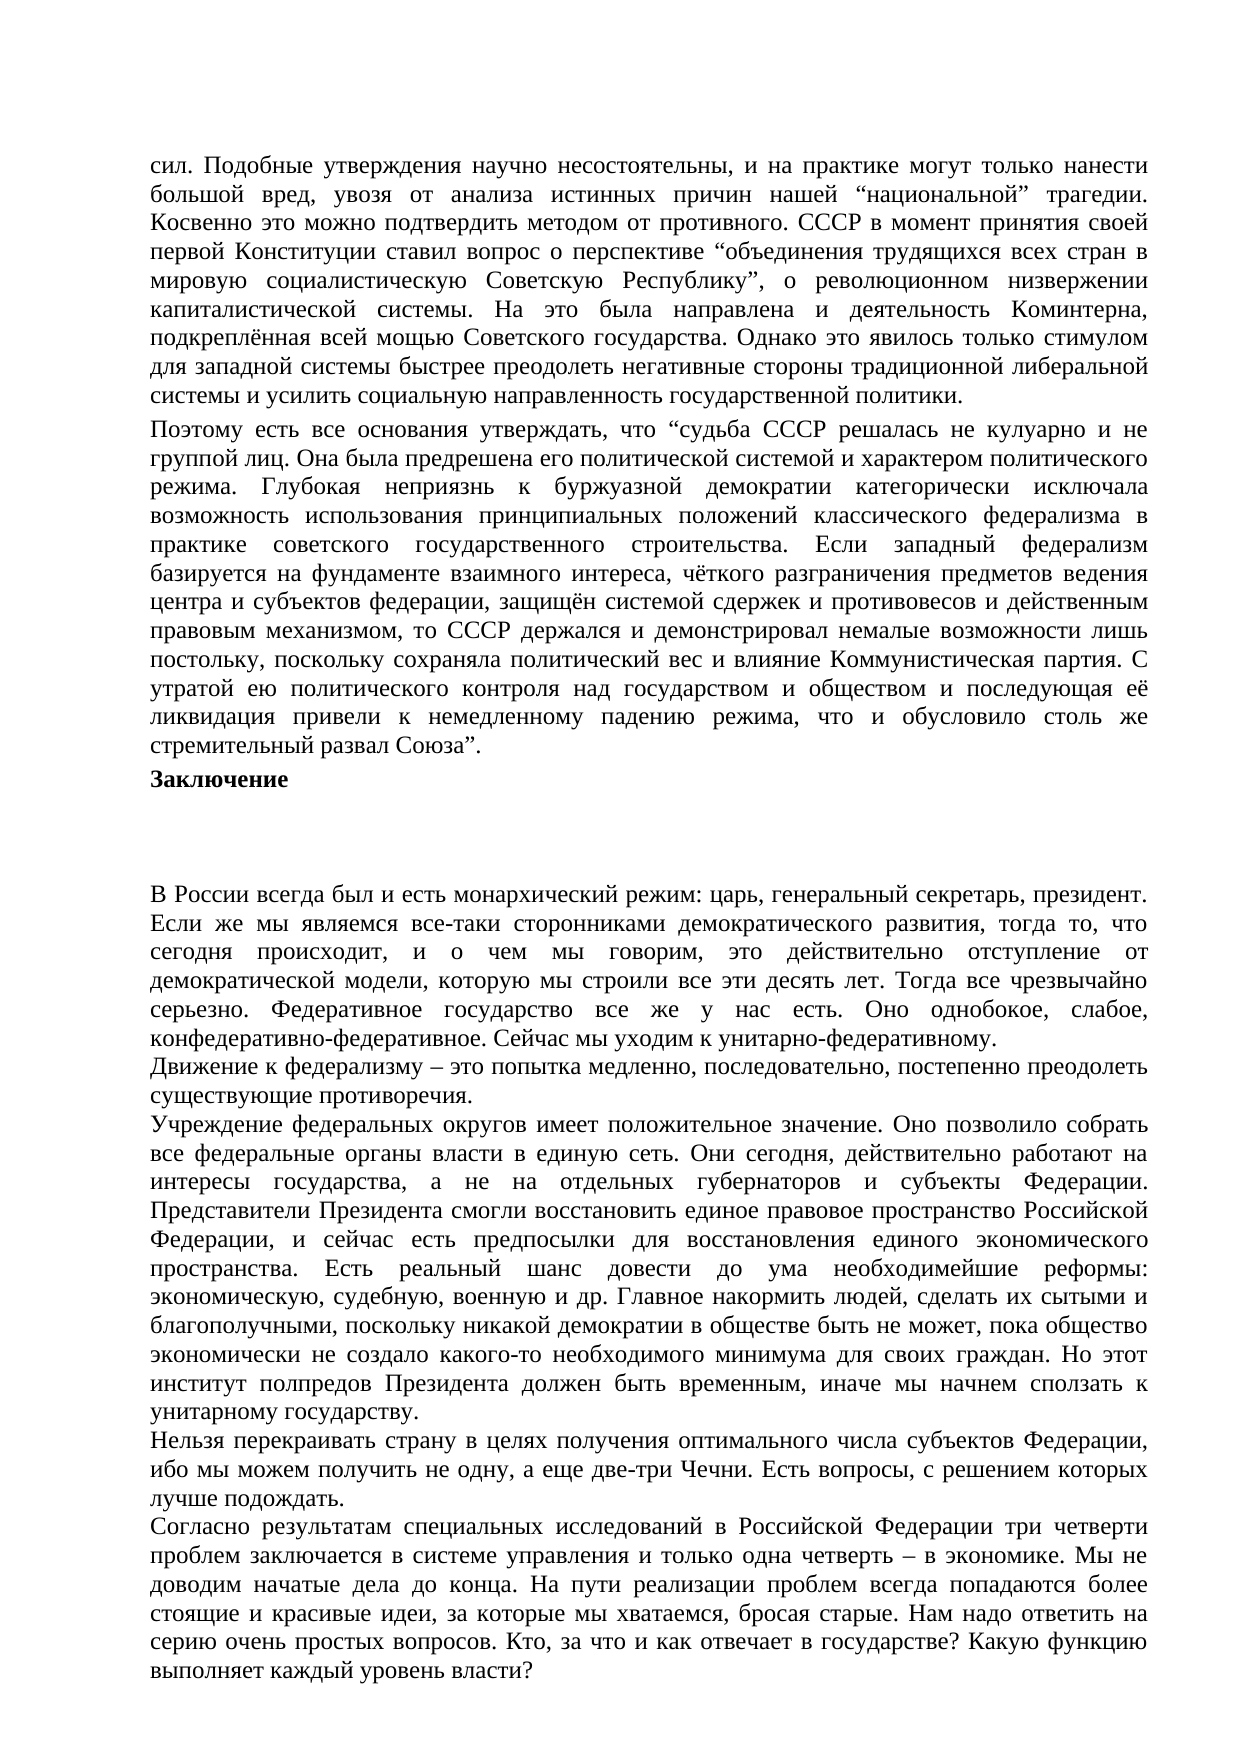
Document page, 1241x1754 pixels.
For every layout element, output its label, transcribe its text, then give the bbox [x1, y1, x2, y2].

text Нельзя перекраивать страну в целях получения оптимального числа субъектов Федерации, ибо мы можем получить не одну, а еще две-три Чечни. Есть вопросы, с решением которых лучше подождать. [150, 1425, 1149, 1511]
text Согласно результатам специальных исследований в Российской Федерации три четверти проблем заключается в системе управления и только одна четверть – в экономике. Мы не доводим начатые дела до конца. На пути реализации проблем всегда попадаются более стоящие и красивые идеи, за которые мы хватаемся, бросая старые. Нам надо ответить на серию очень простых вопросов. Кто, за что и как отвечает в государстве? Какую функцию выполняет каждый уровень власти? [150, 1511, 1149, 1684]
text Движение к федерализму – это попытка медленно, последовательно, постепенно преодолеть существующие противоречия. [150, 1051, 1149, 1109]
text Учреждение федеральных округов имеет положительное значение. Оно позволило собрать все федеральные органы власти в единую сеть. Они сегодня, действительно работают на интересы государства, а не на отдельных губернаторов и субъекты Федерации. Представители Президента смогли восстановить единое правовое пространство Российской Федерации, и сейчас есть предпосылки для восстановления единого экономического пространства. Есть реальный шанс довести до ума необходимейшие реформы: экономическую, судебную, военную и др. Главное накормить людей, сделать их сытыми и благополучными, поскольку никакой демократии в обществе быть не может, пока общество экономически не создало какого-то необходимого минимума для своих граждан. Но этот институт полпредов Президента должен быть временным, иначе мы начнем сползать к унитарному государству. [150, 1109, 1149, 1425]
text В России всегда был и есть монархический режим: царь, генеральный секретарь, президент. Если же мы являемся все-таки сторонниками демократического развития, тогда то, что сегодня происходит, и о чем мы говорим, это действительно отступление от демократической модели, которую мы строили все эти десять лет. Тогда все чрезвычайно серьезно. Федеративное государство все же у нас есть. Оно однобокое, слабое, конфедеративно-федеративное. Сейчас мы уходим к унитарно-федеративному. [150, 879, 1149, 1051]
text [150, 150, 1149, 409]
text Заключение [150, 764, 1149, 793]
text Поэтому есть все основания утверждать, что “судьба СССР решалась не кулуарно и не группой лиц. Она была предрешена его политической системой и характером политического режима. Глубокая неприязнь к буржуазной демократии категорически исключала возможность использования принципиальных положений классического федерализма в практике советского государственного строительства. Если западный федерализм базируется на фундаменте взаимного интереса, чёткого разграничения предметов ведения центра и субъектов федерации, защищён системой сдержек и противовесов и действенным правовым механизмом, то СССР держался и демонстрировал немалые возможности лишь постольку, поскольку сохраняла политический вес и влияние Коммунистическая партия. С утратой ею политического контроля над государством и обществом и последующая её ликвидация привели к немедленному падению режима, что и обусловило столь же стремительный развал Союза”. [150, 414, 1149, 759]
